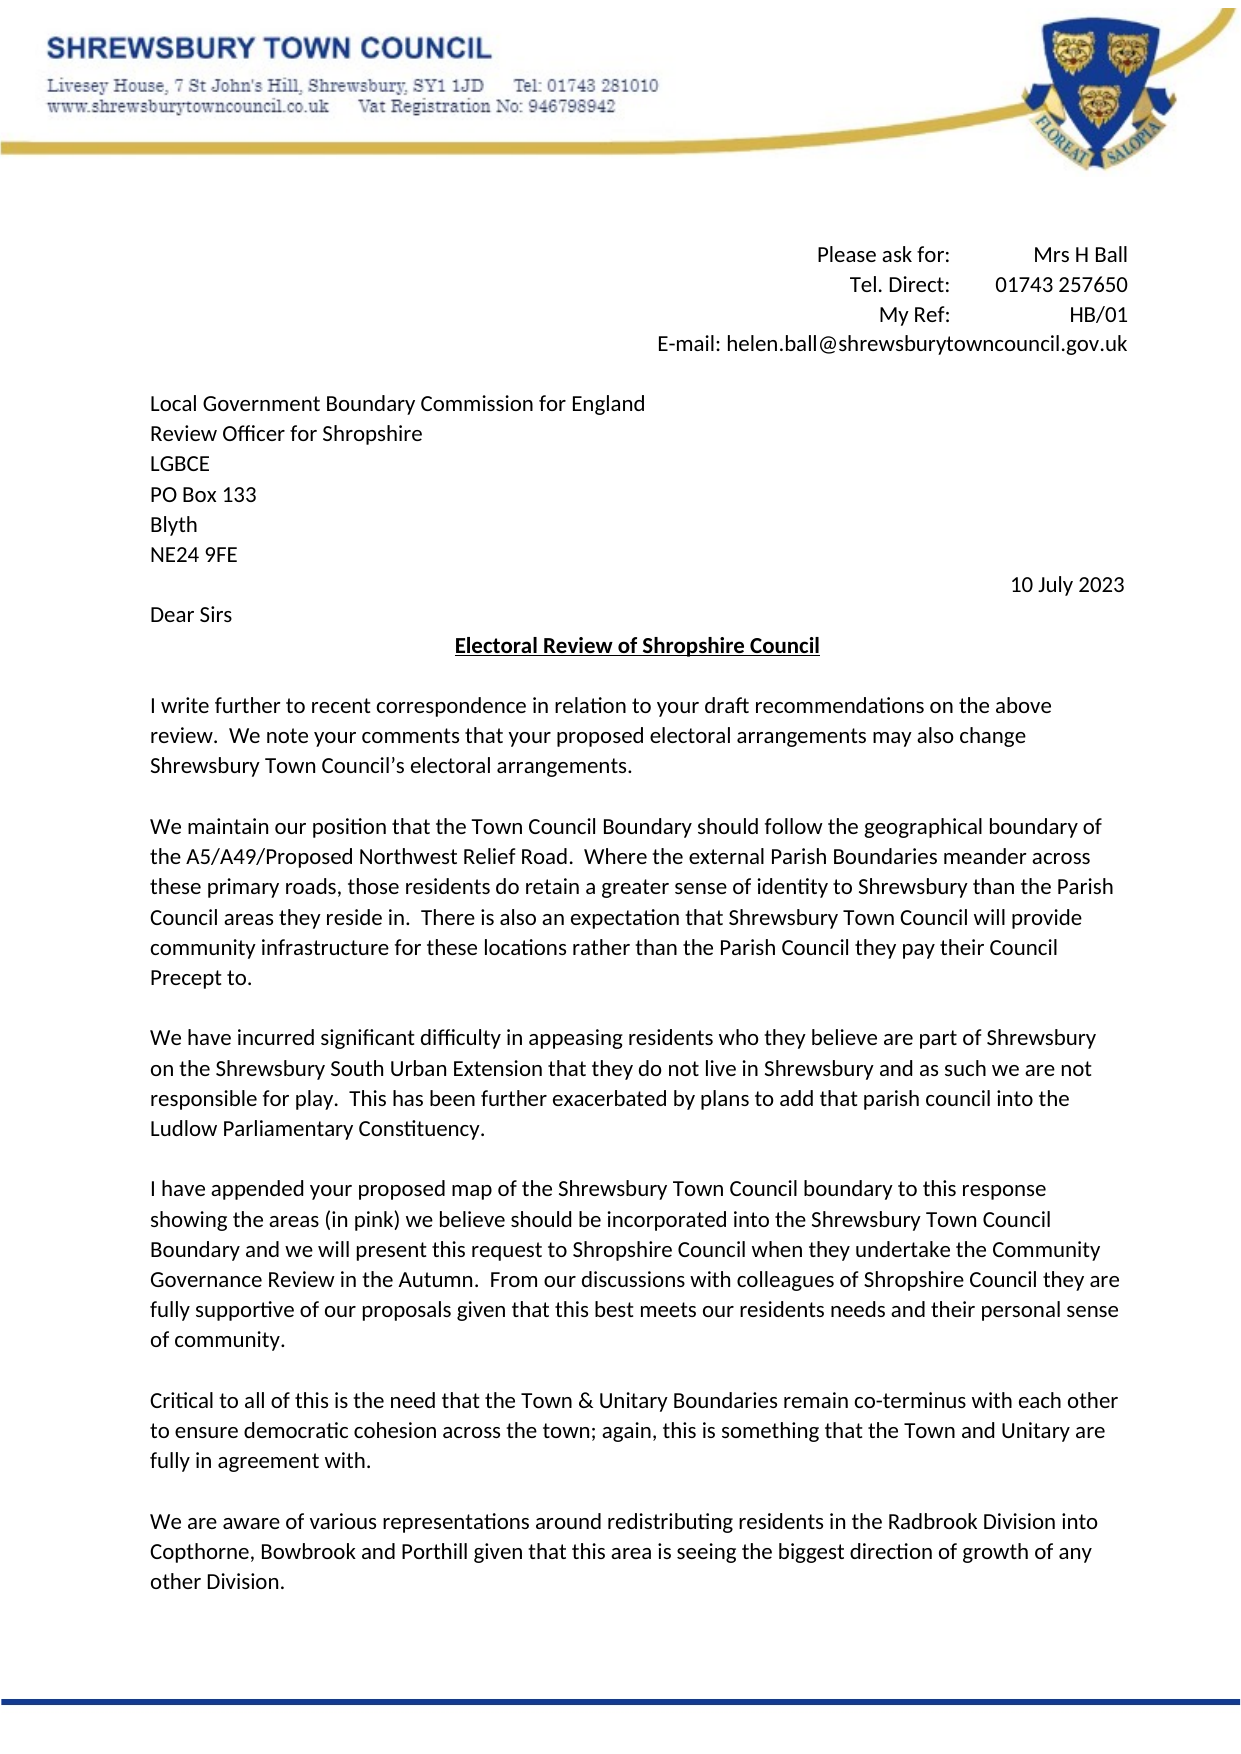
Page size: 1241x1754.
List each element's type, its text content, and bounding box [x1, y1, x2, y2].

text I write further to recent correspondence in relation to your draft recommendations on the above review. We note your comments that your proposed electoral arrangements may also change Shrewsbury Town Council’s electoral arrangements. [150, 691, 1124, 780]
text We have incurred significant difficulty in appeasing residents who they believe are part of Shrewsbury on the Shrewsbury South Urban Extension that they do not live in Shrewsbury and as such we are not responsible for play. This has been further exacerbated by plans to add that parish council into the Ludlow Parliamentary Constituency. [150, 1023, 1124, 1142]
table_header Please ask for: [637, 241, 962, 270]
text I have appended your proposed map of the Shrewsbury Town Council boundary to this response showing the areas (in pink) we believe should be incorporated into the Shrewsbury Town Council Boundary and we will present this request to Shropshire Council when they undertake the Community Governance Review in the Autumn. From our discussions with colleagues of Shropshire Council they are fully supportive of our proposals given that this best meets our residents needs and their personal sense of community. [150, 1174, 1124, 1354]
table_cell HB/01 [962, 300, 1139, 329]
table_cell E-mail: helen.ball@shrewsburytowncouncil.gov.uk [564, 329, 1139, 359]
text Critical to all of this is the need that the Town & Unitary Boundaries remain co-terminus with each other to ensure democratic cohesion across the town; again, this is something that the Town and Unitary are fully in agreement with. [150, 1386, 1124, 1474]
table_cell Tel. Direct: [637, 270, 962, 300]
text We are aware of various representations around redistributing residents in the Radbrook Division into Copthorne, Bowbrook and Porthill given that this area is seeing the biggest direction of growth of any other Division. [150, 1507, 1124, 1595]
text LGBCE [150, 449, 1122, 478]
table_cell My Ref: [637, 300, 962, 329]
text Electoral Review of Shropshire Council [150, 631, 1124, 659]
text Dear Sirs [150, 601, 1124, 629]
text Blyth [150, 510, 1122, 538]
picture [1, 1658, 1241, 1753]
text PO Box 133 [150, 480, 1122, 508]
text Local Government Boundary Commission for England [150, 389, 1122, 417]
text Review Officer for Shropshire [150, 419, 1122, 447]
text NE24 9FE [150, 540, 1122, 568]
text We maintain our position that the Town Council Boundary should follow the geographical boundary of the A5/A49/Proposed Northwest Relief Road. Where the external Parish Boundaries meander across these primary roads, those residents do retain a greater sense of identity to Shrewsbury than the Parish Council areas they reside in. There is also an expectation that Shrewsbury Town Council will provide community infrastructure for these locations rather than the Parish Council they pay their Council Precept to. [150, 812, 1124, 991]
table_header Mrs H Ball [962, 241, 1139, 270]
picture [0, 8, 1241, 177]
table_cell 01743 257650 [962, 270, 1139, 300]
text 10 July 2023 [150, 570, 1124, 598]
